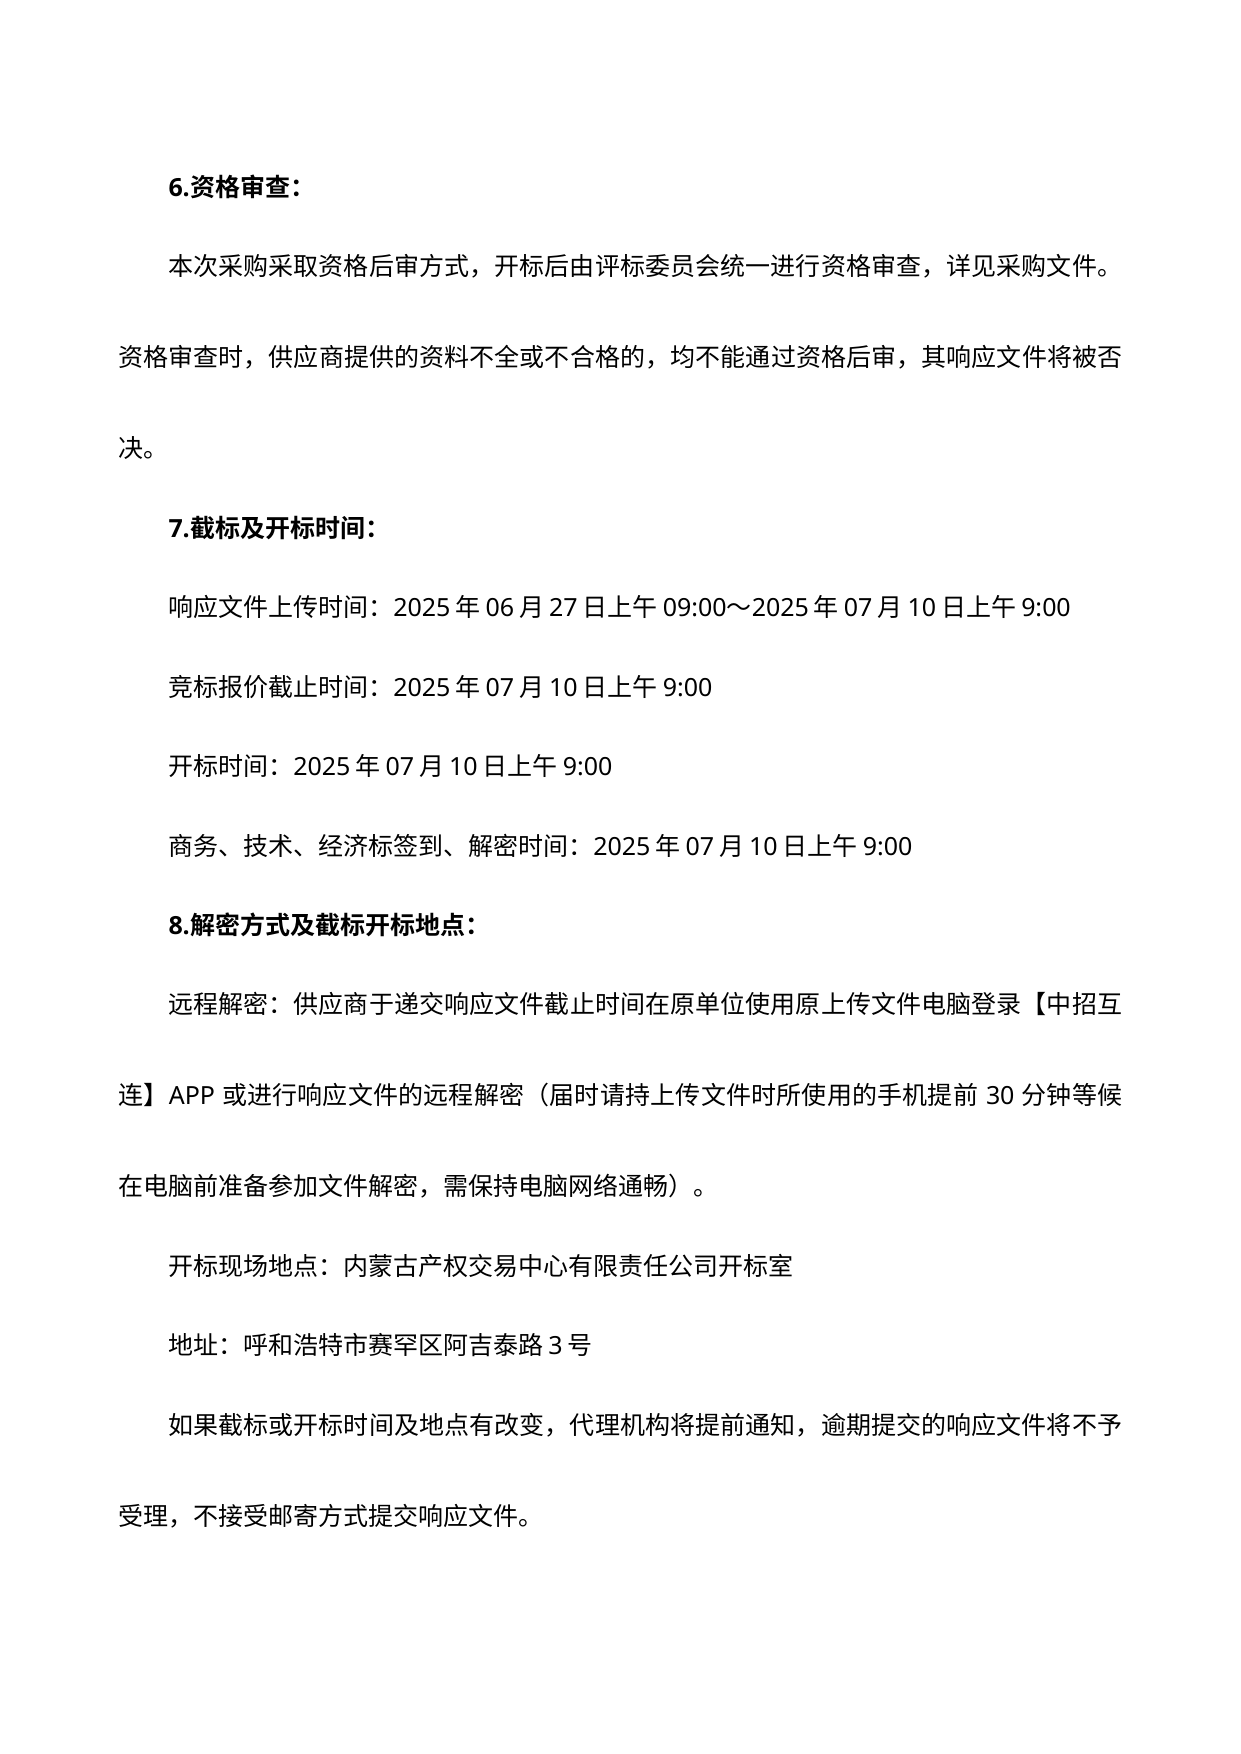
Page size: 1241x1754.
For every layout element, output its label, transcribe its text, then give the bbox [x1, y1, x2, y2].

text 如果截标或开标时间及地点有改变，代理机构将提前通知，逾期提交的响应文件将不予受理，不接受邮寄方式提交响应文件。 [118, 1391, 1122, 1547]
text 商务、技术、经济标签到、解密时间：2025年07月10日上午9:00 [118, 812, 1122, 877]
text 远程解密：供应商于递交响应文件截止时间在原单位使用原上传文件电脑登录【中招互连】APP 或进行响应文件的远程解密（届时请持上传文件时所使用的手机提前 30 分钟等候在电脑前准备参加文件解密，需保持电脑网络通畅）。 [118, 971, 1122, 1217]
text 开标时间：2025年07月10日上午9:00 [118, 732, 1122, 797]
text 竞标报价截止时间：2025年07月10日上午9:00 [118, 653, 1122, 718]
text 本次采购采取资格后审方式，开标后由评标委员会统一进行资格审查，详见采购文件。资格审查时，供应商提供的资料不全或不合格的，均不能通过资格后审，其响应文件将被否决。 [118, 232, 1122, 479]
text 开标现场地点：内蒙古产权交易中心有限责任公司开标室 [118, 1232, 1122, 1297]
text 7.截标及开标时间： [118, 494, 1122, 559]
text 地址：呼和浩特市赛罕区阿吉泰路3号 [118, 1311, 1122, 1376]
text 6.资格审查： [118, 153, 1122, 218]
text 响应文件上传时间：2025年06月27日上午09:00～2025年07月10日上午9:00 [118, 573, 1122, 638]
text 8.解密方式及截标开标地点： [118, 891, 1122, 956]
